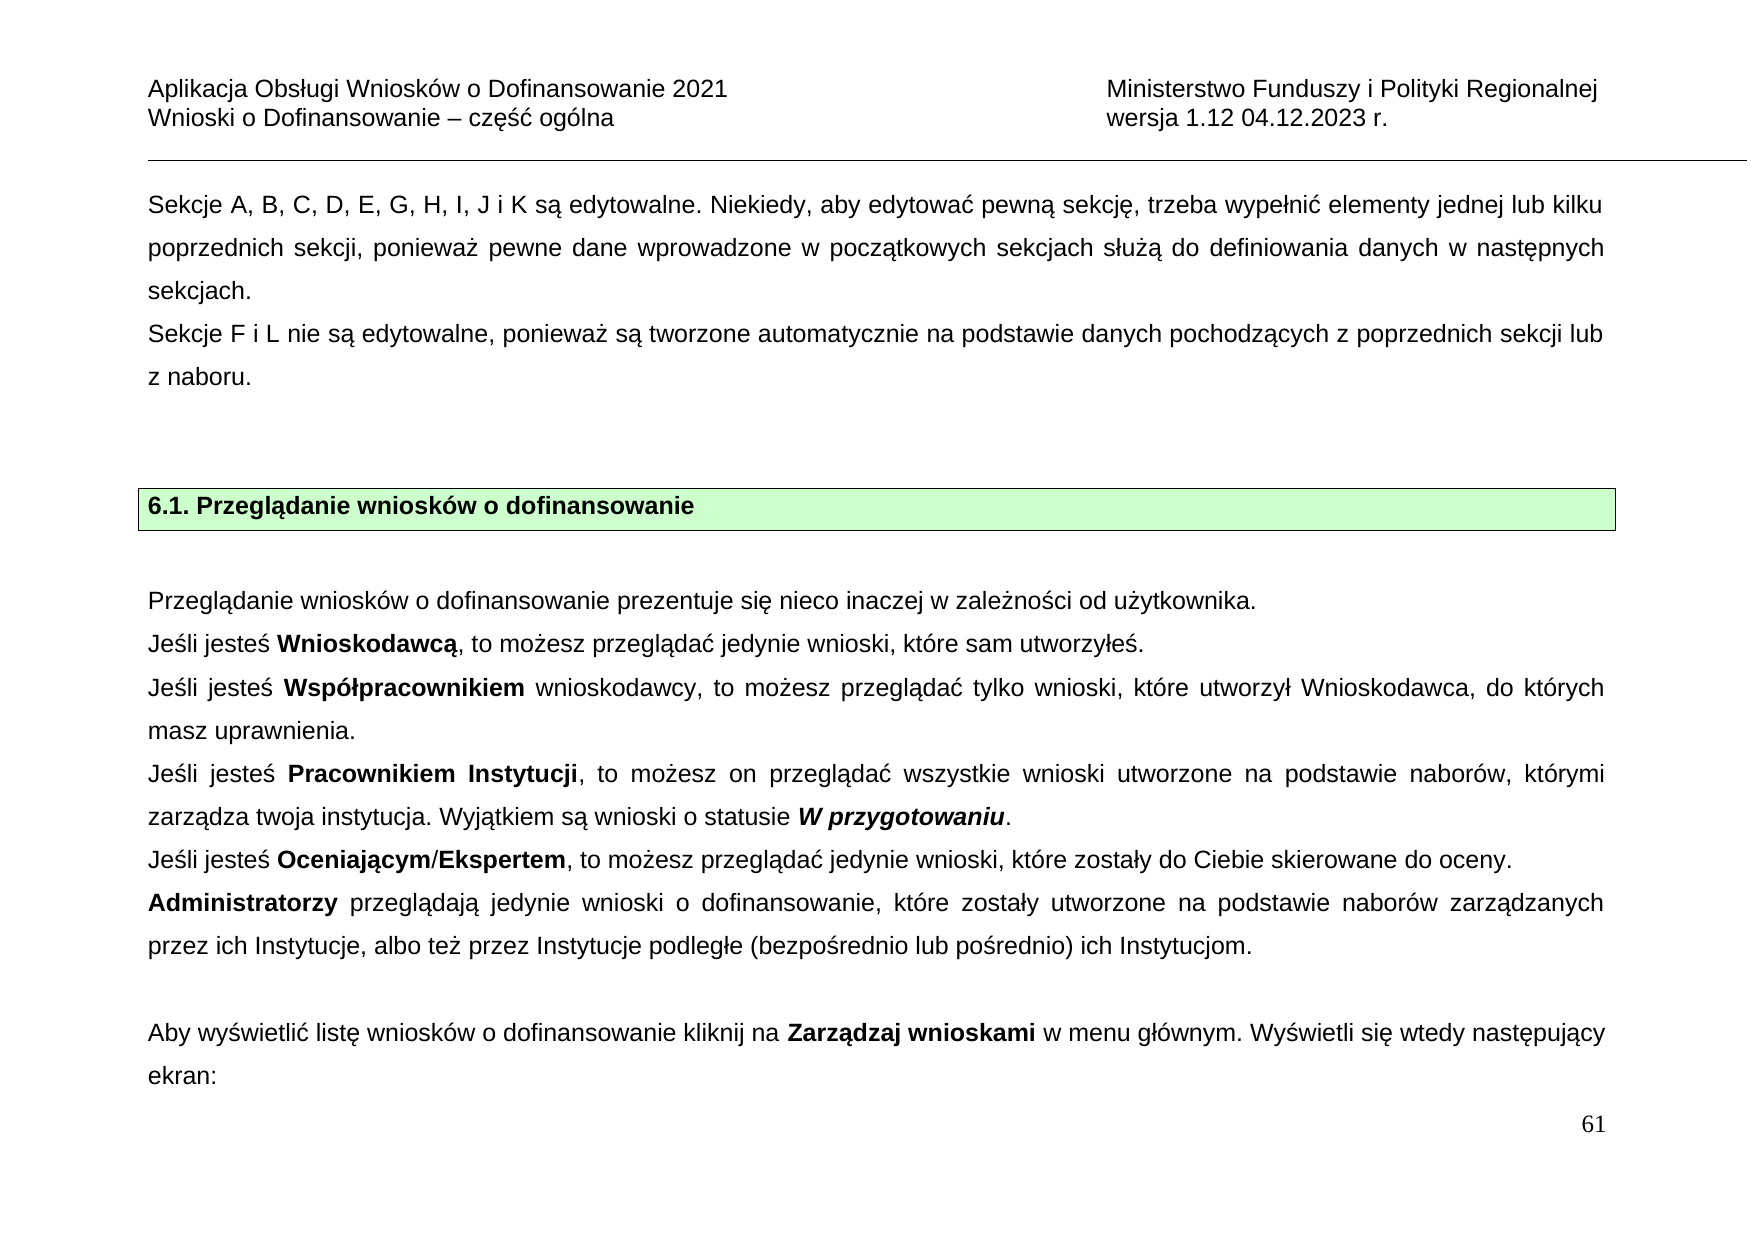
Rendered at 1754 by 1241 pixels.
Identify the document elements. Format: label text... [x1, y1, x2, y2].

text Sekcje F i L nie są edytowalne, ponieważ są tworzone automatycznie na podstawie danych pochodzących z poprzednich sekcji lub z naboru. [148, 319, 1606, 391]
subtitle 6.1. Przeglądanie wniosków o dofinansowanie [139, 489, 1615, 530]
text Jeśli jesteś Pracownikiem Instytucji, to możesz on przeglądać wszystkie wnioski utworzone na podstawie naborów, którymi zarządza twoja instytucja. Wyjątkiem są wnioski o statusie W przygotowaniu. [148, 759, 1606, 831]
text Jeśli jesteś Oceniającym/Ekspertem, to możesz przeglądać jedynie wnioski, które zostały do Ciebie skierowane do oceny. [148, 845, 1606, 874]
text Aby wyświetlić listę wniosków o dofinansowanie kliknij na Zarządzaj wnioskami w menu głównym. Wyświetli się wtedy następujący ekran: [148, 1018, 1606, 1089]
text Administratorzy przeglądają jedynie wnioski o dofinansowanie, które zostały utworzone na podstawie naborów zarządzanych przez ich Instytucje, albo też przez Instytucje podległe (bezpośrednio lub pośrednio) ich Instytucjom. [148, 888, 1606, 960]
text Jeśli jesteś Wnioskodawcą, to możesz przeglądać jedynie wnioski, które sam utworzyłeś. [148, 629, 1606, 658]
text Przeglądanie wniosków o dofinansowanie prezentuje się nieco inaczej w zależności od użytkownika. [148, 586, 1606, 615]
text Sekcje A, B, C, D, E, G, H, I, J i K są edytowalne. Niekiedy, aby edytować pewną sekcję, trzeba wypełnić elementy jednej lub kilku poprzednich sekcji, ponieważ pewne dane wprowadzone w początkowych sekcjach służą do definiowania danych w następnych sekcjach. [148, 190, 1606, 305]
text Jeśli jesteś Współpracownikiem wnioskodawcy, to możesz przeglądać tylko wnioski, które utworzył Wnioskodawca, do których masz uprawnienia. [148, 673, 1606, 744]
